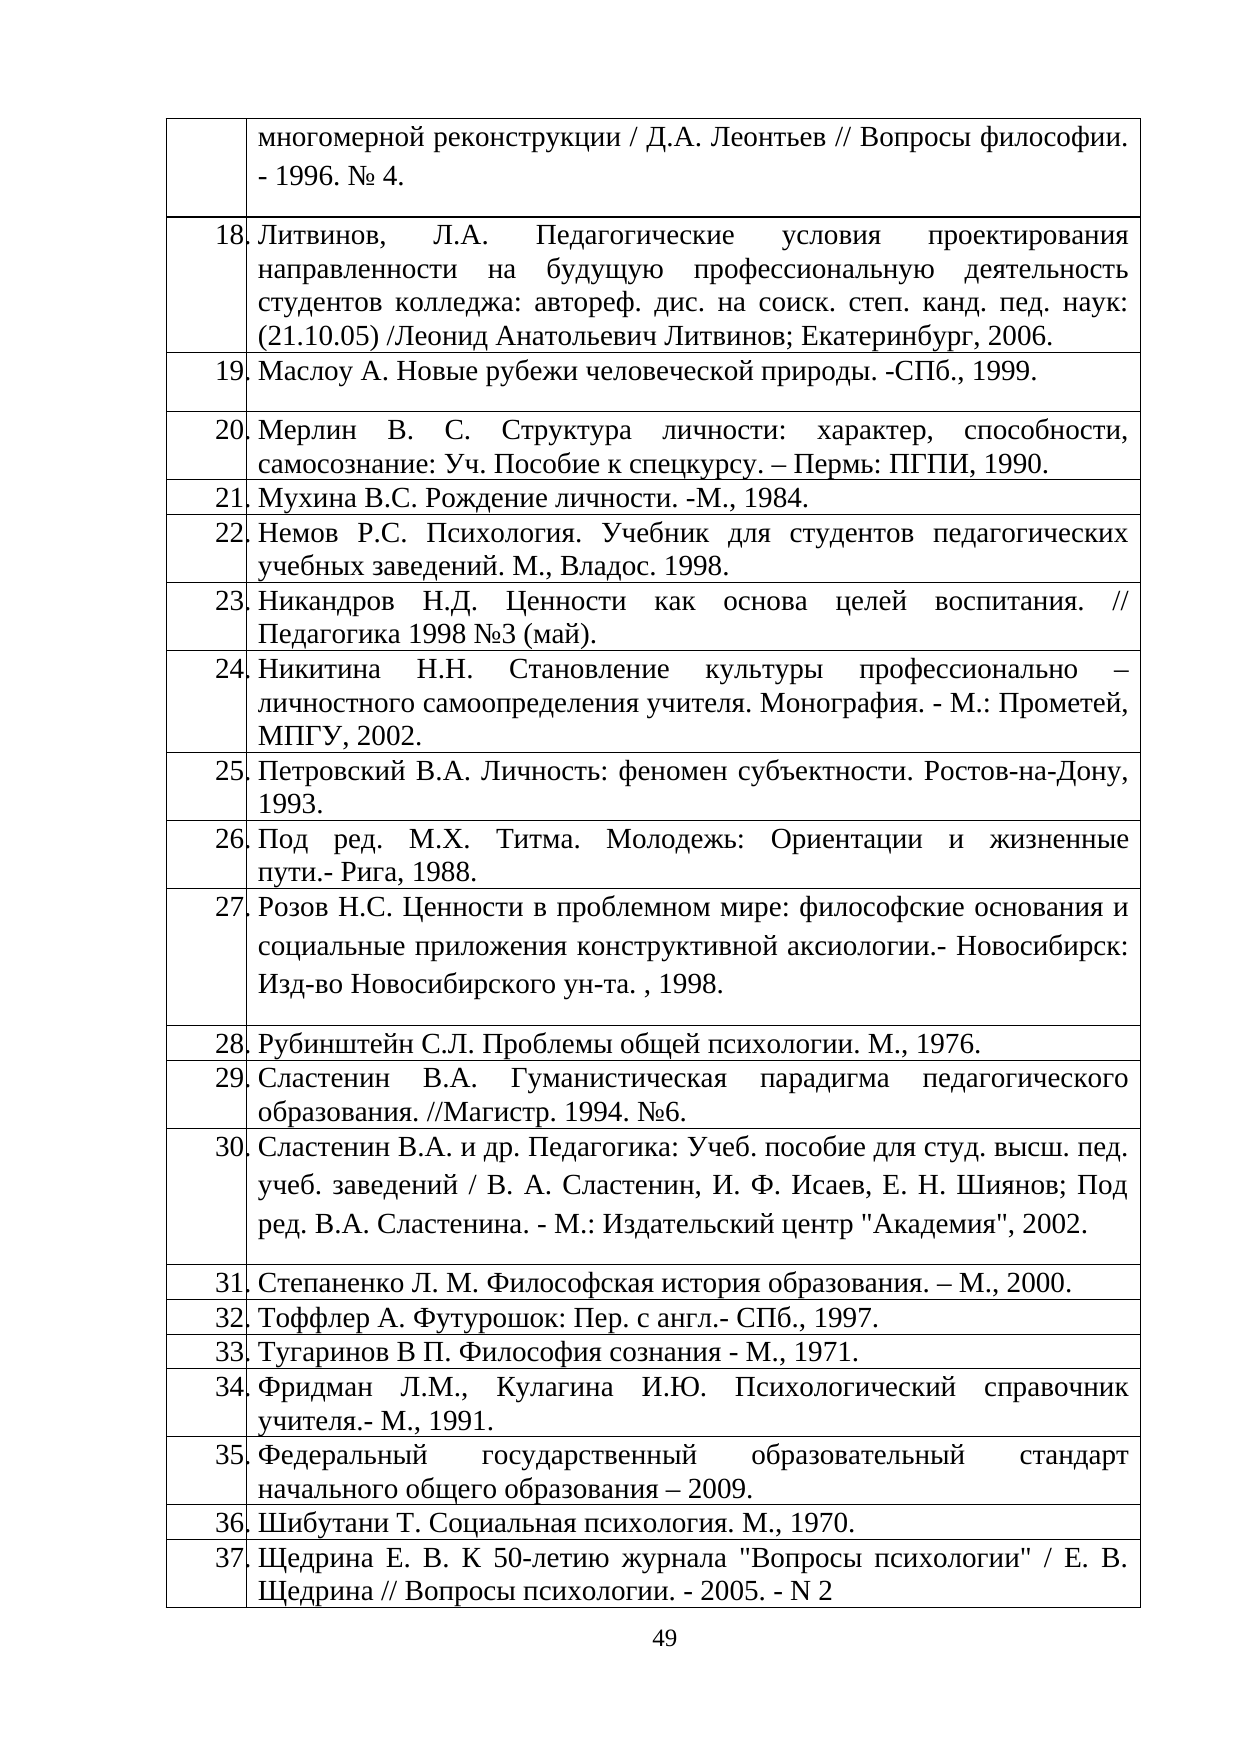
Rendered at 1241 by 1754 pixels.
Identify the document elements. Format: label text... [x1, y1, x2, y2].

table_cell Литвинов, Л.А. Педагогические условия проектирования направленности на будущую профессиональную деятельность студентов колледжа: автореф. дис. на соиск. степ. канд. пед. наук: (21.10.05) /Леонид Анатольевич Литвинов; Екатеринбург, 2006. [247, 218, 1140, 352]
table_cell Сластенин В.А. Гуманистическая парадигма педагогического образования. //Магистр. 1994. №6. [247, 1061, 1140, 1128]
table_cell Рубинштейн С.Л. Проблемы общей психологии. М., 1976. [247, 1026, 1140, 1059]
table_cell [167, 119, 246, 216]
table_cell [167, 651, 246, 752]
table_cell [167, 1061, 246, 1128]
table_cell [167, 1300, 246, 1333]
table_cell [167, 1540, 246, 1607]
table_cell Немов Р.С. Психология. Учебник для студентов педагогических учебных заведений. М., Владос. 1998. [247, 515, 1140, 582]
table_cell Сластенин В.А. и др. Педагогика: Учеб. пособие для студ. высш. пед. учеб. заведений / В. А. Сластенин, И. Ф. Исаев, Е. Н. Шиянов; Под ред. В.А. Сластенина. - М.: Издательский центр "Академия", 2002. [247, 1129, 1140, 1264]
table_cell Фридман Л.М., Кулагина И.Ю. Психологический справочник учителя.- М., 1991. [247, 1369, 1140, 1436]
table_cell Федеральный государственный образовательный стандарт начального общего образования – 2009. [247, 1437, 1140, 1504]
table_cell Мерлин В. С. Структура личности: характер, способности, самосознание: Уч. Пособие к спецкурсу. – Пермь: ПГПИ, 1990. [247, 412, 1140, 479]
table_cell Петровский В.А. Личность: феномен субъектности. Ростов-на-Дону, 1993. [247, 753, 1140, 820]
table_cell Под ред. М.Х. Титма. Молодежь: Ориентации и жизненные пути.- Рига, 1988. [247, 821, 1140, 888]
table_cell Щедрина Е. В. К 50-летию журнала "Вопросы психологии" / Е. В. Щедрина // Вопросы психологии. - 2005. - N 2 [247, 1540, 1140, 1607]
table_cell [167, 753, 246, 820]
table_cell Никандров Н.Д. Ценности как основа целей воспитания. // Педагогика 1998 №3 (май). [247, 583, 1140, 650]
table_cell [167, 515, 246, 582]
table_cell [167, 218, 246, 352]
table_cell [167, 889, 246, 1025]
table_cell [167, 1505, 246, 1539]
table_cell [167, 412, 246, 479]
table_cell [167, 821, 246, 888]
table_cell Тугаринов В П. Философия сознания - М., 1971. [247, 1335, 1140, 1368]
table_cell [167, 1437, 246, 1504]
table_cell [167, 353, 246, 411]
table_cell Розов Н.С. Ценности в проблемном мире: философские основания и социальные приложения конструктивной аксиологии.- Новосибирск: Изд-во Новосибирского ун-та. , 1998. [247, 889, 1140, 1025]
table_cell [167, 1369, 246, 1436]
table_cell [167, 1265, 246, 1299]
table_cell [167, 480, 246, 514]
table_cell [167, 1026, 246, 1059]
table_cell Никитина Н.Н. Становление культуры профессионально – личностного самоопределения учителя. Монография. - М.: Прометей, МПГУ, 2002. [247, 651, 1140, 752]
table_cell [247, 119, 1140, 216]
table_cell Шибутани Т. Социальная психология. М., 1970. [247, 1505, 1140, 1539]
table_cell Мухина В.С. Рождение личности. -М., 1984. [247, 480, 1140, 514]
table_cell [167, 583, 246, 650]
table_cell Маслоу А. Новые рубежи человеческой природы. -СПб., 1999. [247, 353, 1140, 411]
table_cell Тоффлер А. Футурошок: Пер. с англ.- СПб., 1997. [247, 1300, 1140, 1333]
table_cell Степаненко Л. М. Философская история образования. – М., 2000. [247, 1265, 1140, 1299]
table_cell [167, 1335, 246, 1368]
table_cell [167, 1129, 246, 1264]
